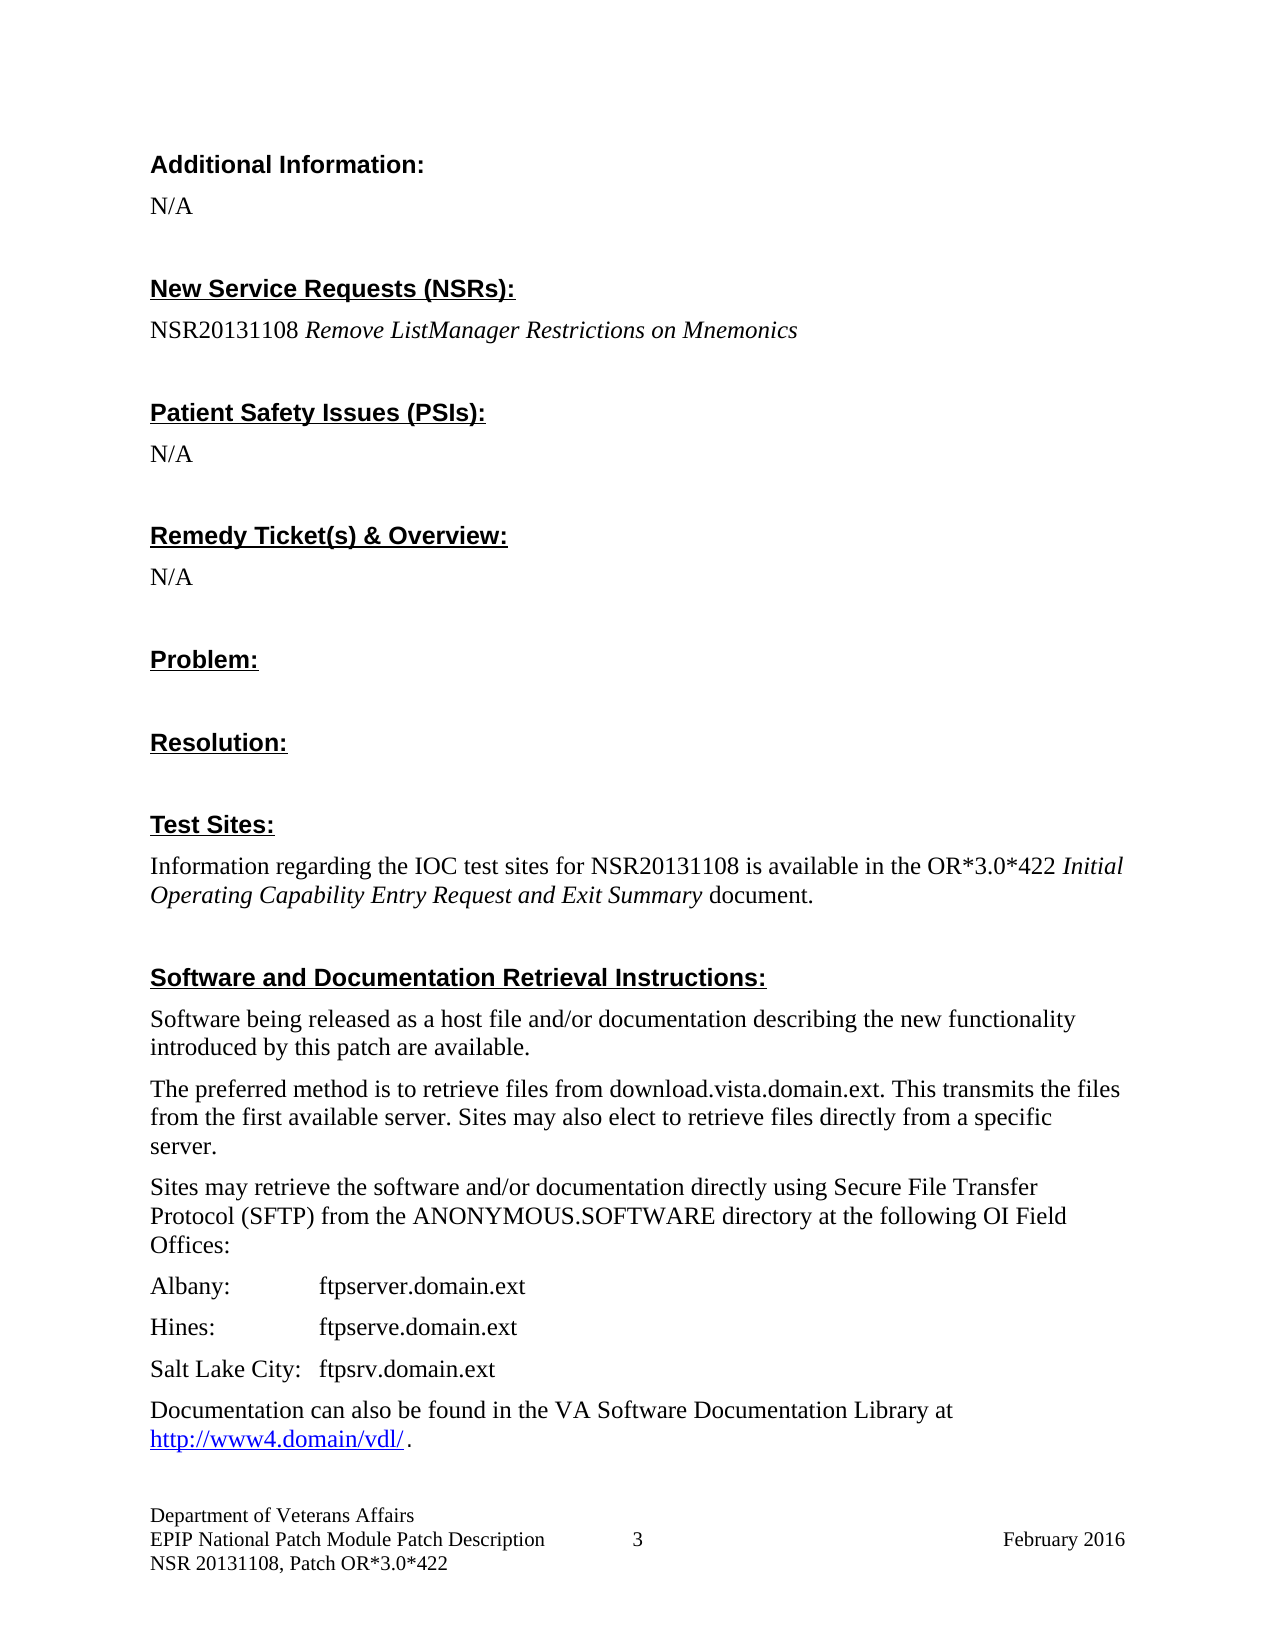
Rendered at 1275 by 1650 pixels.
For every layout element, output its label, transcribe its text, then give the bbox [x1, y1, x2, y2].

subtitle Software and Documentation Retrieval Instructions: [150, 962, 1125, 991]
subtitle Additional Information: [150, 150, 1125, 179]
text Information regarding the IOC test sites for NSR20131108 is available in the OR*3.0*422 Initial Operating Capability Entry Request and Exit Summary document. [150, 851, 1125, 909]
text NSR20131108 Remove ListManager Restrictions on Mnemonics [150, 315, 1125, 344]
text N/A [150, 191, 1125, 220]
subtitle Remedy Ticket(s) & Overview: [150, 521, 1125, 550]
subtitle New Service Requests (NSRs): [150, 274, 1125, 302]
subtitle Test Sites: [150, 810, 1125, 839]
text Albany: ftpserver.domain.ext [150, 1271, 1125, 1300]
subtitle Problem: [150, 645, 1125, 674]
text Documentation can also be found in the VA Software Documentation Library at http://www4.domain/vdl/. [150, 1395, 1125, 1453]
text N/A [150, 439, 1125, 467]
text Software being released as a host file and/or documentation describing the new functionality introduced by this patch are available. [150, 1004, 1125, 1061]
text The preferred method is to retrieve files from download.vista.domain.ext. This transmits the files from the first available server. Sites may also elect to retrieve files directly from a specific server. [150, 1074, 1125, 1160]
text N/A [150, 562, 1125, 591]
subtitle Patient Safety Issues (PSIs): [150, 397, 1125, 426]
text Salt Lake City: ftpsrv.domain.ext [150, 1354, 1125, 1382]
subtitle Resolution: [150, 727, 1125, 756]
text Sites may retrieve the software and/or documentation directly using Secure File Transfer Protocol (SFTP) from the ANONYMOUS.SOFTWARE directory at the following OI Field Offices: [150, 1172, 1125, 1259]
text Hines: ftpserve.domain.ext [150, 1312, 1125, 1341]
